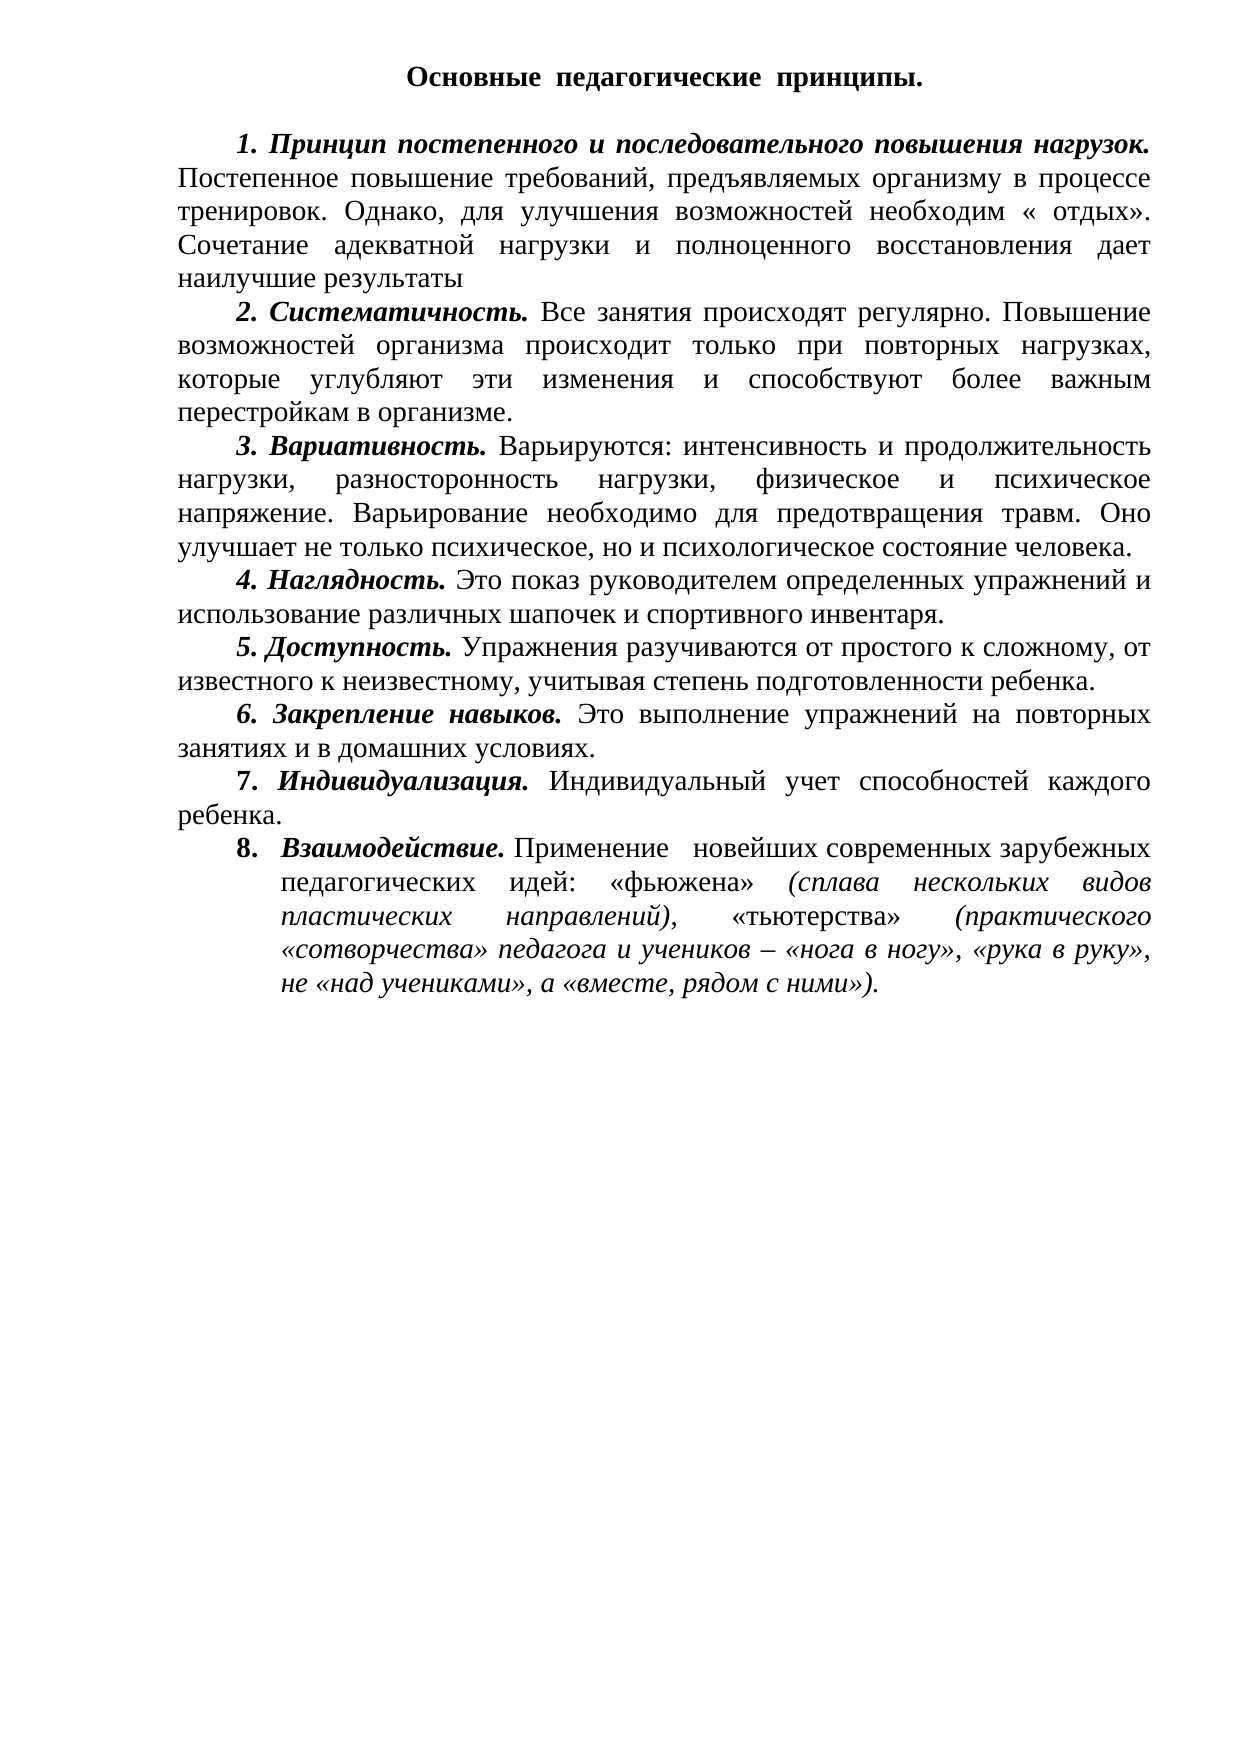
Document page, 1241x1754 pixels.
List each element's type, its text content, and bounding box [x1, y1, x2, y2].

text 3. Вариативность. Варьируются: интенсивность и продолжительность нагрузки, разносторонность нагрузки, физическое и психическое напряжение. Варьирование необходимо для предотвращения травм. Оно улучшает не только психическое, но и психологическое состояние человека. [177, 428, 1152, 562]
text 1. Принцип постепенного и последовательного повышения нагрузок. Постепенное повышение требований, предъявляемых организму в процессе тренировок. Однако, для улучшения возможностей необходим « отдых». Сочетание адекватной нагрузки и полноценного восстановления дает наилучшие результаты [177, 126, 1152, 294]
text 4. Наглядность. Это показ руководителем определенных упражнений и использование различных шапочек и спортивного инвентаря. [177, 562, 1152, 629]
text 5. Доступность. Упражнения разучиваются от простого к сложному, от известного к неизвестному, учитывая степень подготовленности ребенка. [177, 629, 1152, 696]
text 7. Индивидуализация. Индивидуальный учет способностей каждого ребенка. [177, 763, 1152, 831]
text 6. Закрепление навыков. Это выполнение упражнений на повторных занятиях и в домашних условиях. [177, 696, 1152, 763]
text Основные педагогические принципы. [177, 59, 1152, 93]
text 2. Систематичность. Все занятия происходят регулярно. Повышение возможностей организма происходит только при повторных нагрузках, которые углубляют эти изменения и способствуют более важным перестройкам в организме. [177, 294, 1152, 428]
list Взаимодействие. Применение новейших современных зарубежных педагогических идей: «фьюжена» (сплава нескольких видов пластических направлений), «тьютерства» (практического «сотворчества» педагога и учеников – «нога в ногу», «рука в руку», не «над учениками», а «вместе, рядом с ними»). [236, 831, 1152, 998]
